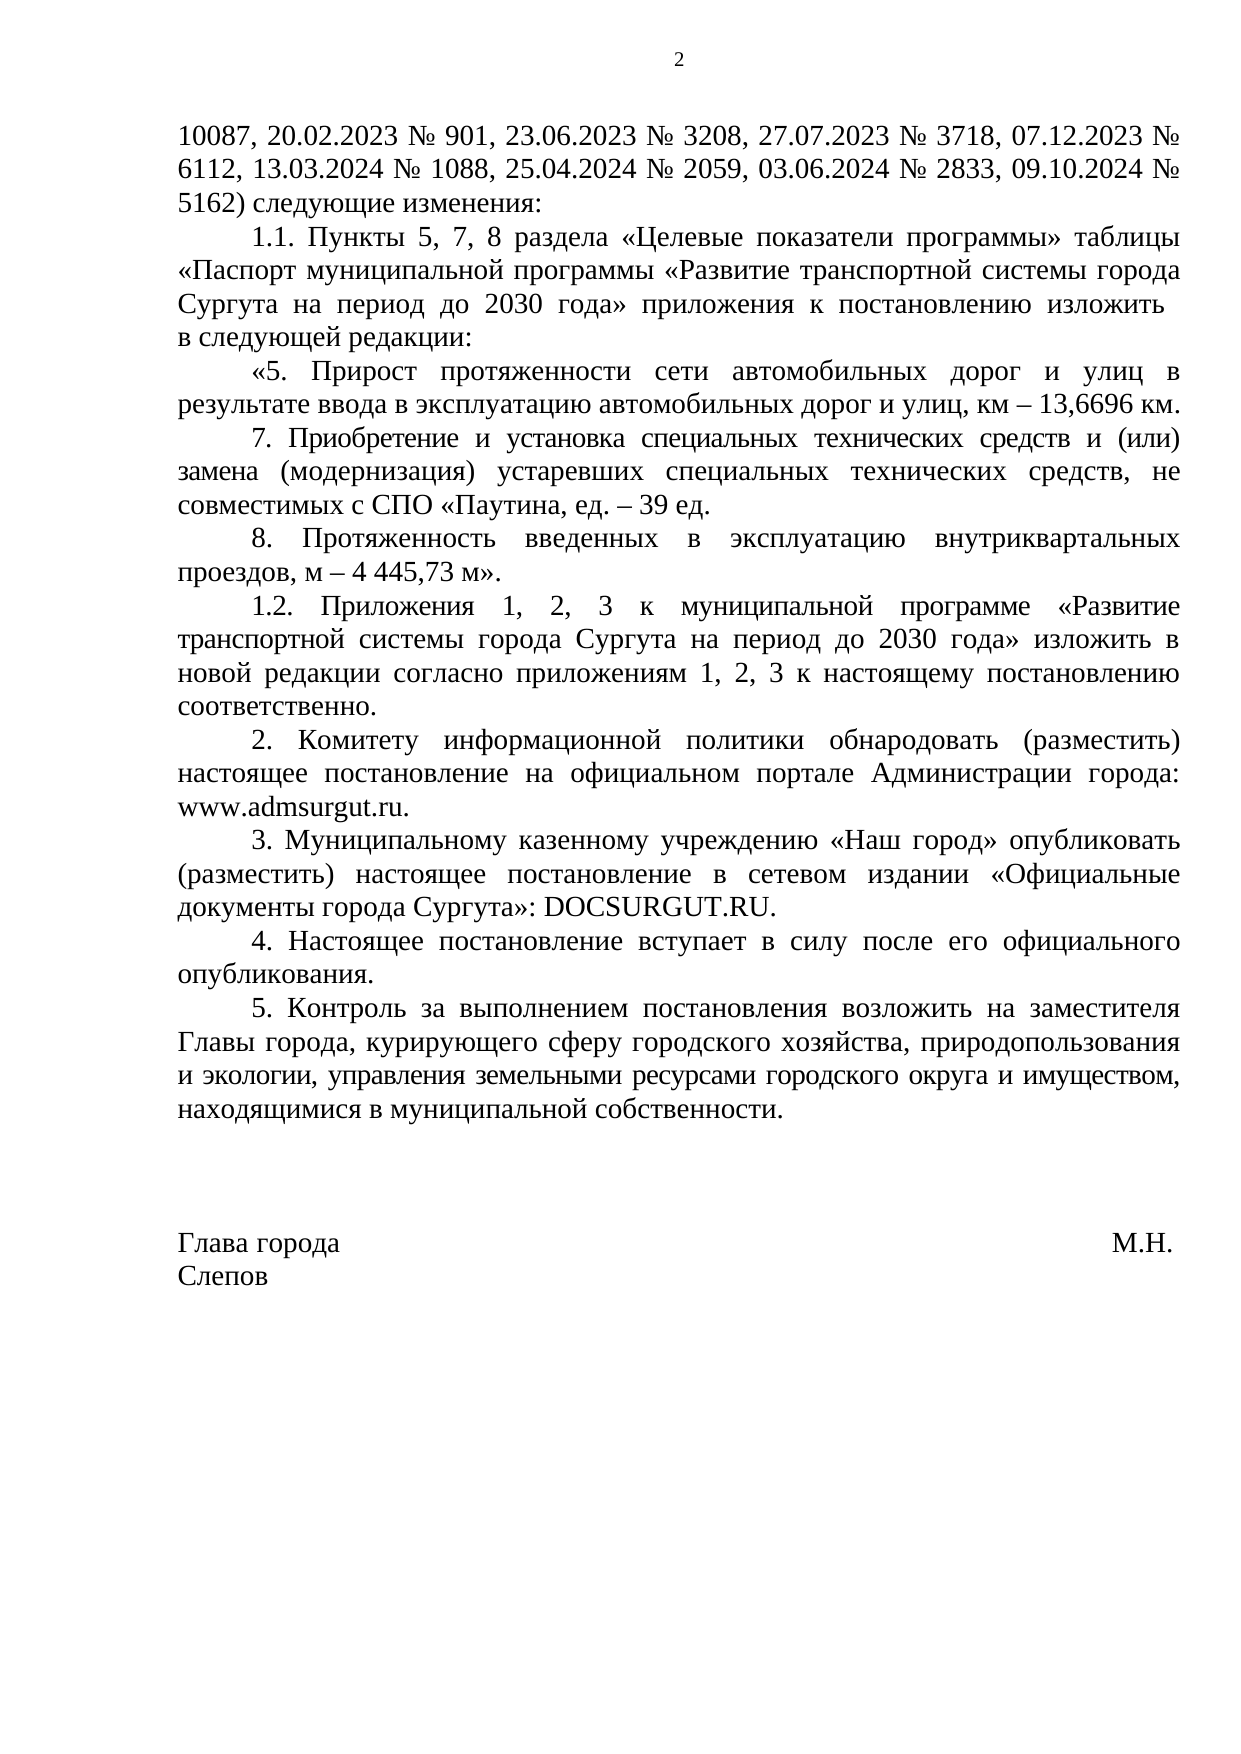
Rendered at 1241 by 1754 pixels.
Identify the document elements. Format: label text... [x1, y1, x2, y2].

text 3. Муниципальному казенному учреждению «Наш город» опубликовать (разместить) настоящее постановление в сетевом издании «Официальные документы города Сургута»: DOCSURGUT.RU. [177, 822, 1181, 923]
text 4. Настоящее постановление вступает в силу после его официального опубликования. [177, 923, 1181, 990]
text Глава города М.Н. Слепов [177, 1225, 1181, 1292]
text 1.2. Приложения 1, 2, 3 к муниципальной программе «Развитие транспортной системы города Сургута на период до 2030 года» изложить в новой редакции согласно приложениям 1, 2, 3 к настоящему постановлению соответственно. [177, 588, 1181, 722]
text 2. Комитету информационной политики обнародовать (разместить) настоящее постановление на официальном портале Администрации города: www.admsurgut.ru. [177, 722, 1181, 822]
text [177, 118, 1181, 219]
text 7. Приобретение и установка специальных технических средств и (или) замена (модернизация) устаревших специальных технических средств, не совместимых с СПО «Паутина, ед. – 39 ед. [177, 420, 1181, 521]
text «5. Прирост протяженности сети автомобильных дорог и улиц в результате ввода в эксплуатацию автомобильных дорог и улиц, км – 13,6696 км. [177, 353, 1181, 420]
text 1.1. Пункты 5, 7, 8 раздела «Целевые показатели программы» таблицы «Паспорт муниципальной программы «Развитие транспортной системы города Сургута на период до 2030 года» приложения к постановлению изложить в следующей редакции: [177, 219, 1181, 353]
text 8. Протяженность введенных в эксплуатацию внутриквартальных проездов, м – 4 445,73 м». [177, 521, 1181, 588]
text 5. Контроль за выполнением постановления возложить на заместителя Главы города, курирующего сферу городского хозяйства, природопользования и экологии, управления земельными ресурсами городского округа и имуществом, находящимися в муниципальной собственности. [177, 990, 1181, 1124]
